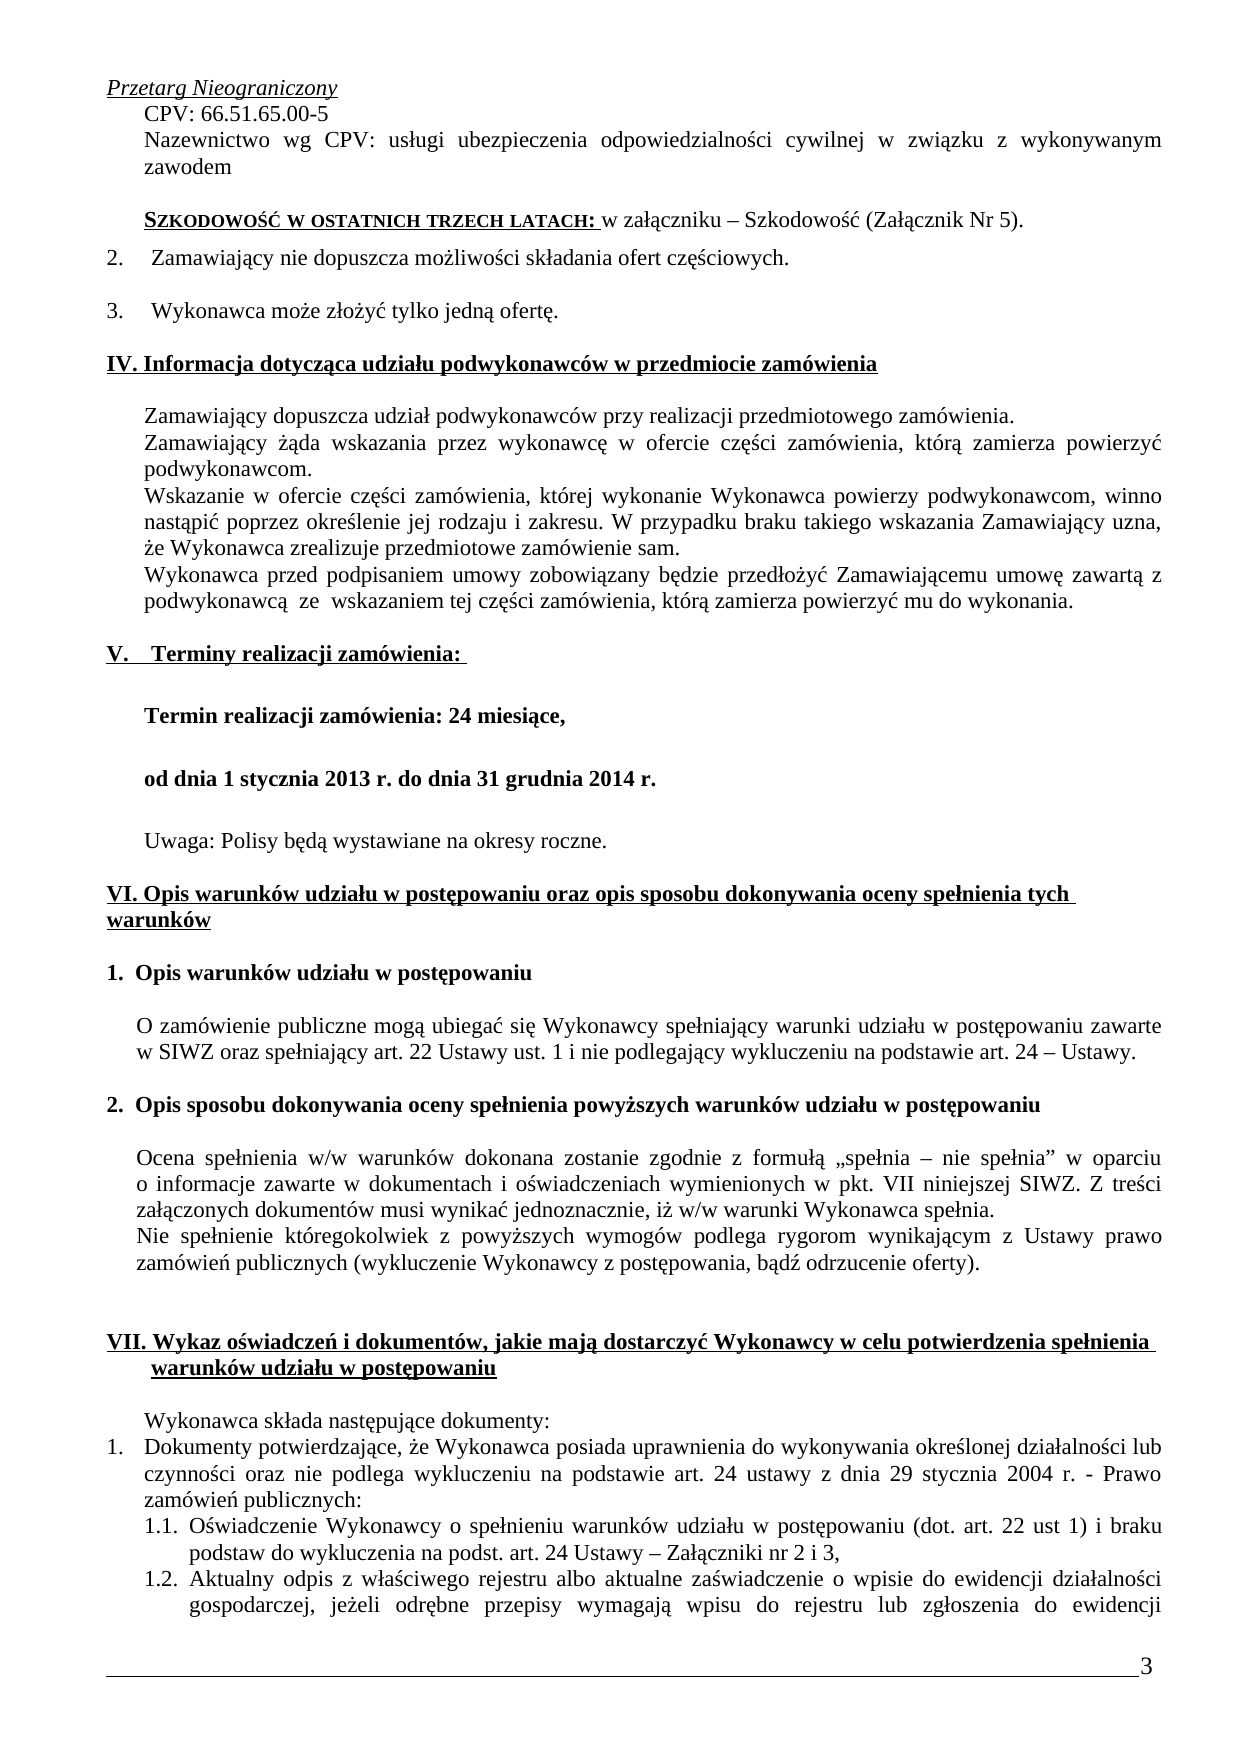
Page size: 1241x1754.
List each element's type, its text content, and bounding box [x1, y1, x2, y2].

text Zamawiający dopuszcza udział podwykonawców przy realizacji przedmiotowego zamówienia. [144, 403, 1163, 429]
text IV. Informacja dotycząca udziału podwykonawców w przedmiocie zamówienia [106, 350, 1163, 376]
text Nie spełnienie któregokolwiek z powyższych wymogów podlega rygorom wynikającym z Ustawy prawo zamówień publicznych (wykluczenie Wykonawcy z postępowania, bądź odrzucenie oferty). [136, 1223, 1163, 1275]
text V. Terminy realizacji zamówienia: [106, 640, 1163, 666]
text Zamawiający żąda wskazania przez wykonawcę w ofercie części zamówienia, którą zamierza powierzyć podwykonawcom. [144, 429, 1163, 482]
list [144, 1565, 1163, 1618]
list Oświadczenie Wykonawcy o spełnieniu warunków udziału w postępowaniu (dot. art. 22 ust 1) i braku podstaw do wykluczenia na podst. art. 24 Ustawy – Załączniki nr 2 i 3, [144, 1512, 1163, 1565]
text Wykonawca przed podpisaniem umowy zobowiązany będzie przedłożyć Zamawiającemu umowę zawartą z podwykonawcą ze wskazaniem tej części zamówienia, którą zamierza powierzyć mu do wykonania. [144, 561, 1163, 613]
text 2. Opis sposobu dokonywania oceny spełnienia powyższych warunków udziału w postępowaniu [106, 1091, 1163, 1117]
text VII. Wykaz oświadczeń i dokumentów, jakie mają dostarczyć Wykonawcy w celu potwierdzenia spełnienia warunków udziału w postępowaniu [106, 1328, 1163, 1381]
text Termin realizacji zamówienia: 24 miesiące, [144, 697, 1163, 729]
text CPV: 66.51.65.00-5 [144, 100, 1163, 127]
text O zamówienie publiczne mogą ubiegać się Wykonawcy spełniający warunki udziału w postępowaniu zawarte w SIWZ oraz spełniający art. 22 Ustawy ust. 1 i nie podlegający wykluczeniu na podstawie art. 24 – Ustawy. [136, 1012, 1163, 1064]
text Nazewnictwo wg CPV: usługi ubezpieczenia odpowiedzialności cywilnej w związku z wykonywanym zawodem [144, 127, 1163, 179]
text Szkodowość w ostatnich trzech latach: w załączniku – Szkodowość (Załącznik Nr 5). [144, 206, 1163, 232]
text Wskazanie w ofercie części zamówienia, której wykonanie Wykonawca powierzy podwykonawcom, winno nastąpić poprzez określenie jej rodzaju i zakresu. W przypadku braku takiego wskazania Zamawiający uzna, że Wykonawca zrealizuje przedmiotowe zamówienie sam. [144, 482, 1163, 561]
text Ocena spełnienia w/w warunków dokonana zostanie zgodnie z formułą „spełnia – nie spełnia” w oparciu o informacje zawarte w dokumentach i oświadczeniach wymienionych w pkt. VII niniejszej SIWZ. Z treści załączonych dokumentów musi wynikać jednoznacznie, iż w/w warunki Wykonawca spełnia. [136, 1143, 1163, 1223]
text Uwaga: Polisy będą wystawiane na okresy roczne. [144, 822, 1163, 854]
text Wykonawca składa następujące dokumenty: [106, 1407, 1163, 1433]
list Zamawiający nie dopuszcza możliwości składania ofert częściowych. [106, 244, 1163, 271]
text od dnia 1 stycznia 2013 r. do dnia 31 grudnia 2014 r. [144, 760, 1163, 791]
text VI. Opis warunków udziału w postępowaniu oraz opis sposobu dokonywania oceny spełnienia tych warunków [106, 880, 1163, 933]
list Dokumenty potwierdzające, że Wykonawca posiada uprawnienia do wykonywania określonej działalności lub czynności oraz nie podlega wykluczeniu na podstawie art. 24 ustawy z dnia 29 stycznia 2004 r. - Prawo zamówień publicznych: [106, 1433, 1163, 1512]
text 1. Opis warunków udziału w postępowaniu [106, 959, 1163, 985]
list Wykonawca może złożyć tylko jedną ofertę. [106, 297, 1163, 323]
